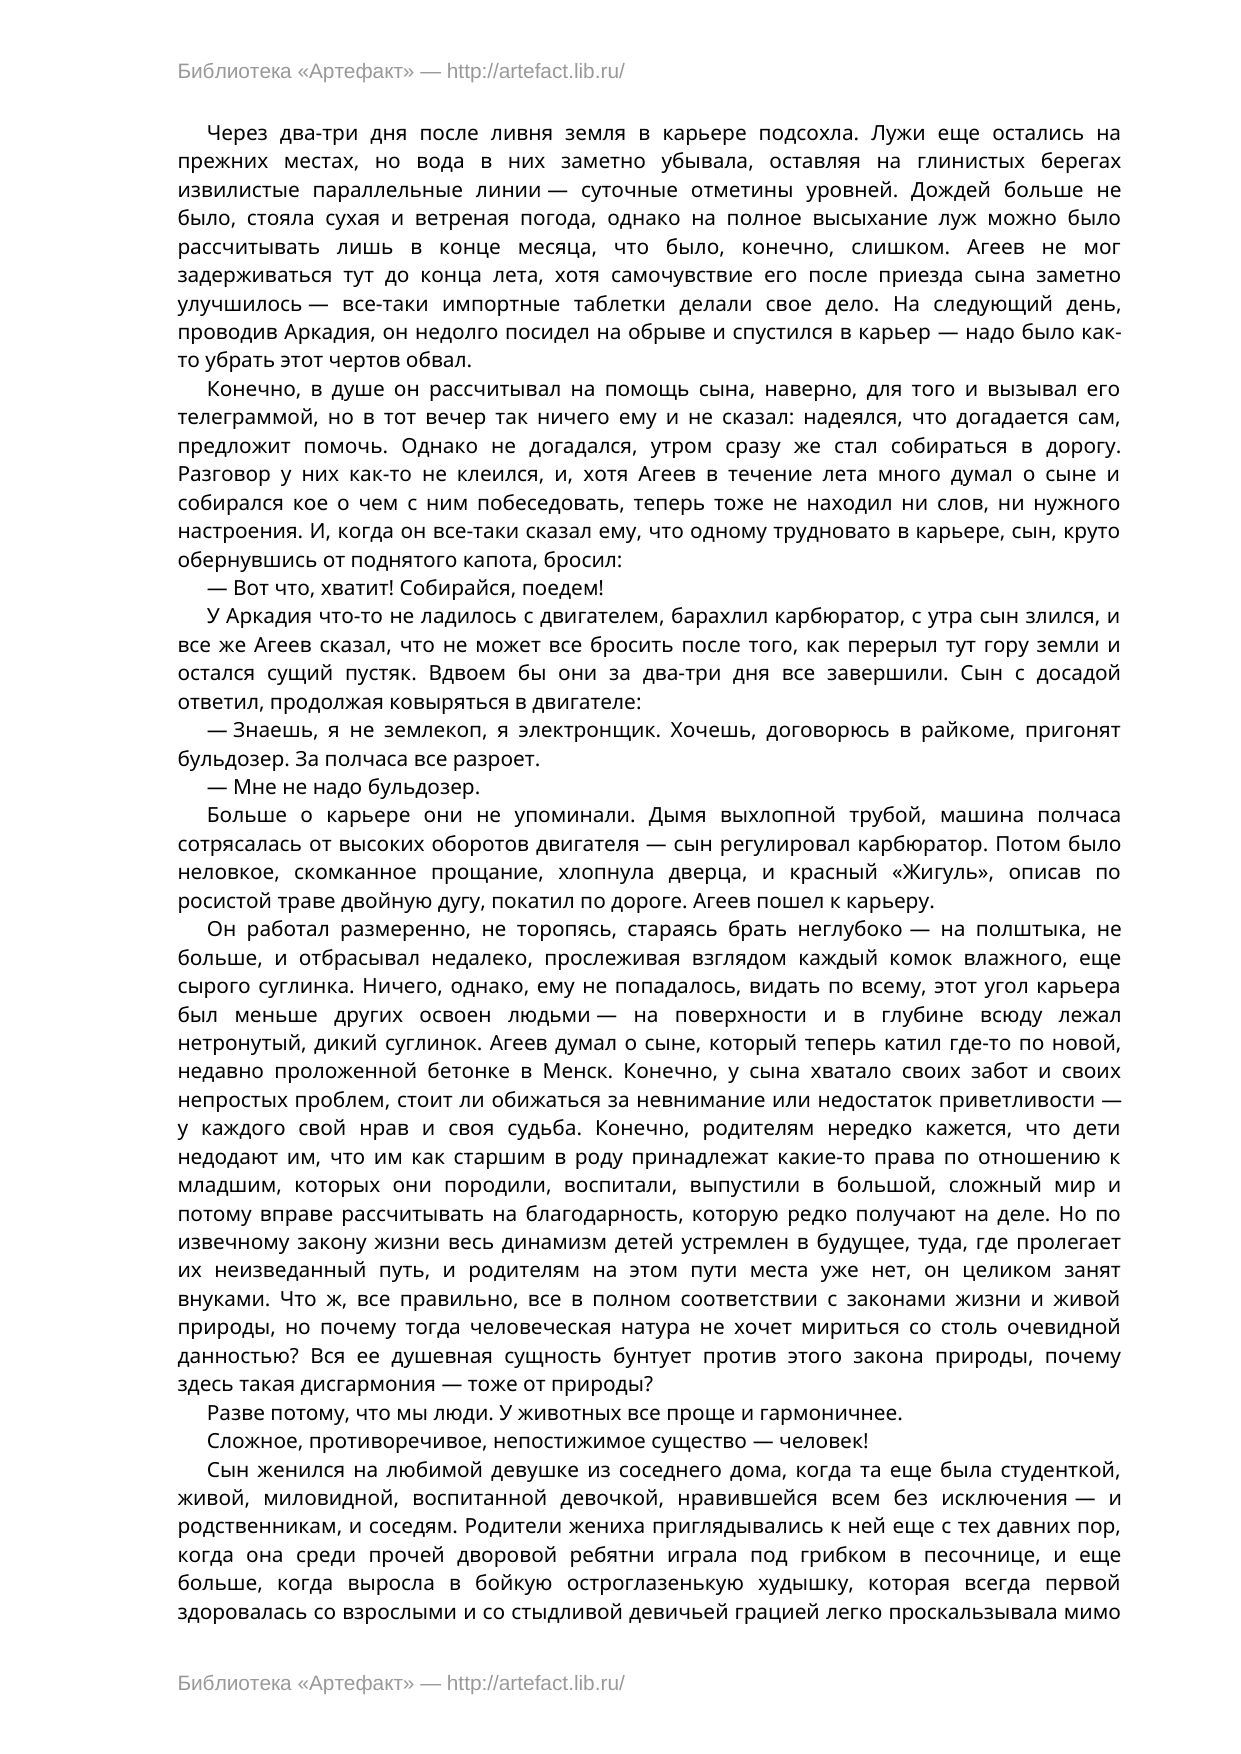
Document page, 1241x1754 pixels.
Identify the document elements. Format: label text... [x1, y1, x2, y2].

text У Аркадия что-то не ладилось с двигателем, барахлил карбюратор, с утра сын злился, и все же Агеев сказал, что не может все бросить после того, как перерыл тут гору земли и остался сущий пустяк. Вдвоем бы они за два-три дня все завершили. Сын с досадой ответил, продолжая ковыряться в двигателе: [177, 602, 1122, 715]
text Он работал размеренно, не торопясь, стараясь брать неглубоко — на полштыка, не больше, и отбрасывал недалеко, прослеживая взглядом каждый комок влажного, еще сырого суглинка. Ничего, однако, ему не попадалось, видать по всему, этот угол карьера был меньше других освоен людьми — на поверхности и в глубине всюду лежал нетронутый, дикий суглинок. Агеев думал о сыне, который теперь катил где-то по новой, недавно проложенной бетонке в Менск. Конечно, у сына хватало своих забот и своих непростых проблем, стоит ли обижаться за невнимание или недостаток приветливости — у каждого свой нрав и своя судьба. Конечно, родителям нередко кажется, что дети недодают им, что им как старшим в роду принадлежат какие-то права по отношению к младшим, которых они породили, воспитали, выпустили в большой, сложный мир и потому вправе рассчитывать на благодарность, которую редко получают на деле. Но по извечному закону жизни весь динамизм детей устремлен в будущее, туда, где пролегает их неизведанный путь, и родителям на этом пути места уже нет, он целиком занят внуками. Что ж, все правильно, все в полном соответствии с законами жизни и живой природы, но почему тогда человеческая натура не хочет мириться со столь очевидной данностью? Вся ее душевная сущность бунтует против этого закона природы, почему здесь такая дисгармония — тоже от природы? [177, 914, 1122, 1398]
text — Мне не надо бульдозер. [177, 772, 1122, 801]
text Сложное, противоречивое, непостижимое существо — человек! [177, 1426, 1122, 1455]
text Разве потому, что мы люди. У животных все проще и гармоничнее. [177, 1398, 1122, 1426]
text — Знаешь, я не землекоп, я электронщик. Хочешь, договорюсь в райкоме, пригонят бульдозер. За полчаса все разроет. [177, 715, 1122, 772]
text Больше о карьере они не упоминали. Дымя выхлопной трубой, машина полчаса сотрясалась от высоких оборотов двигателя — сын регулировал карбюратор. Потом было неловкое, скомканное прощание, хлопнула дверца, и красный «Жигуль», описав по росистой траве двойную дугу, покатил по дороге. Агеев пошел к карьеру. [177, 801, 1122, 914]
text Конечно, в душе он рассчитывал на помощь сына, наверно, для того и вызывал его телеграммой, но в тот вечер так ничего ему и не сказал: надеялся, что догадается сам, предложит помочь. Однако не догадался, утром сразу же стал собираться в дорогу. Разговор у них как-то не клеился, и, хотя Агеев в течение лета много думал о сыне и собирался кое о чем с ним побеседовать, теперь тоже не находил ни слов, ни нужного настроения. И, когда он все-таки сказал ему, что одному трудновато в карьере, сын, круто обернувшись от поднятого капота, бросил: [177, 374, 1122, 573]
text — Вот что, хватит! Собирайся, поедем! [177, 573, 1122, 602]
text Через два-три дня после ливня земля в карьере подсохла. Лужи еще остались на прежних местах, но вода в них заметно убывала, оставляя на глинистых берегах извилистые параллельные линии — суточные отметины уровней. Дождей больше не было, стояла сухая и ветреная погода, однако на полное высыхание луж можно было рассчитывать лишь в конце месяца, что было, конечно, слишком. Агеев не мог задерживаться тут до конца лета, хотя самочувствие его после приезда сына заметно улучшилось — все-таки импортные таблетки делали свое дело. На следующий день, проводив Аркадия, он недолго посидел на обрыве и спустился в карьер — надо было как-то убрать этот чертов обвал. [177, 118, 1122, 374]
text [177, 1455, 1122, 1625]
